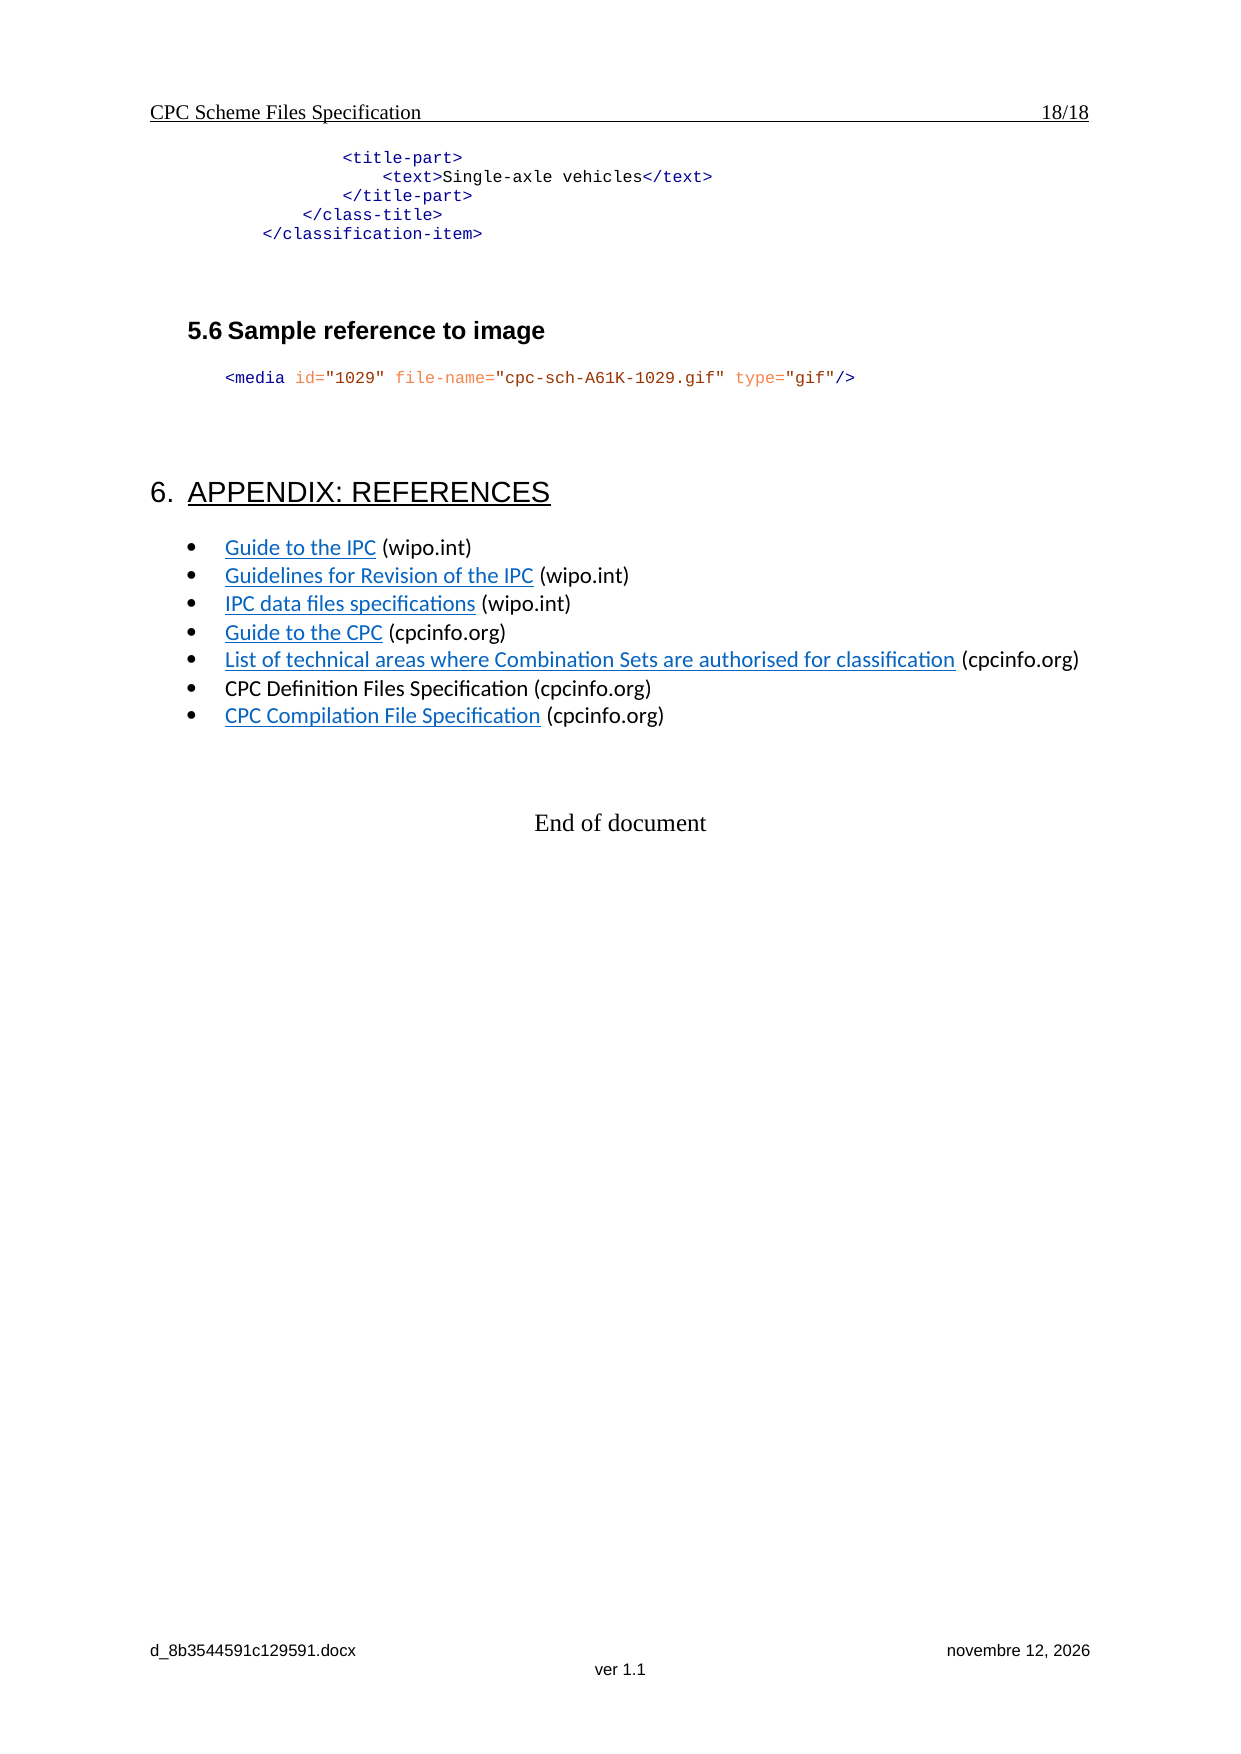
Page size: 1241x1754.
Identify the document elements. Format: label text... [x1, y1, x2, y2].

list Guidelines for Revision of the IPC (wipo.int) [187, 562, 1090, 589]
list IPC data files specifications (wipo.int) [187, 589, 1090, 618]
list CPC Definition Files Specification (cpcinfo.org) [187, 674, 1090, 702]
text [225, 150, 1090, 244]
list Guide to the IPC (wipo.int) [187, 533, 1090, 562]
list CPC Compilation File Specification (cpcinfo.org) [187, 702, 1090, 730]
subtitle Appendix: References [150, 475, 1090, 508]
subtitle Sample reference to image [187, 316, 1090, 344]
text End of document [150, 808, 1090, 837]
list List of technical areas where Combination Sets are authorised for classification (cpcinfo.org) [187, 646, 1090, 674]
list Guide to the CPC (cpcinfo.org) [187, 618, 1090, 646]
text <media id="1029" file-name="cpc-sch-A61K-1029.gif" type="gif"/> [187, 369, 1090, 388]
